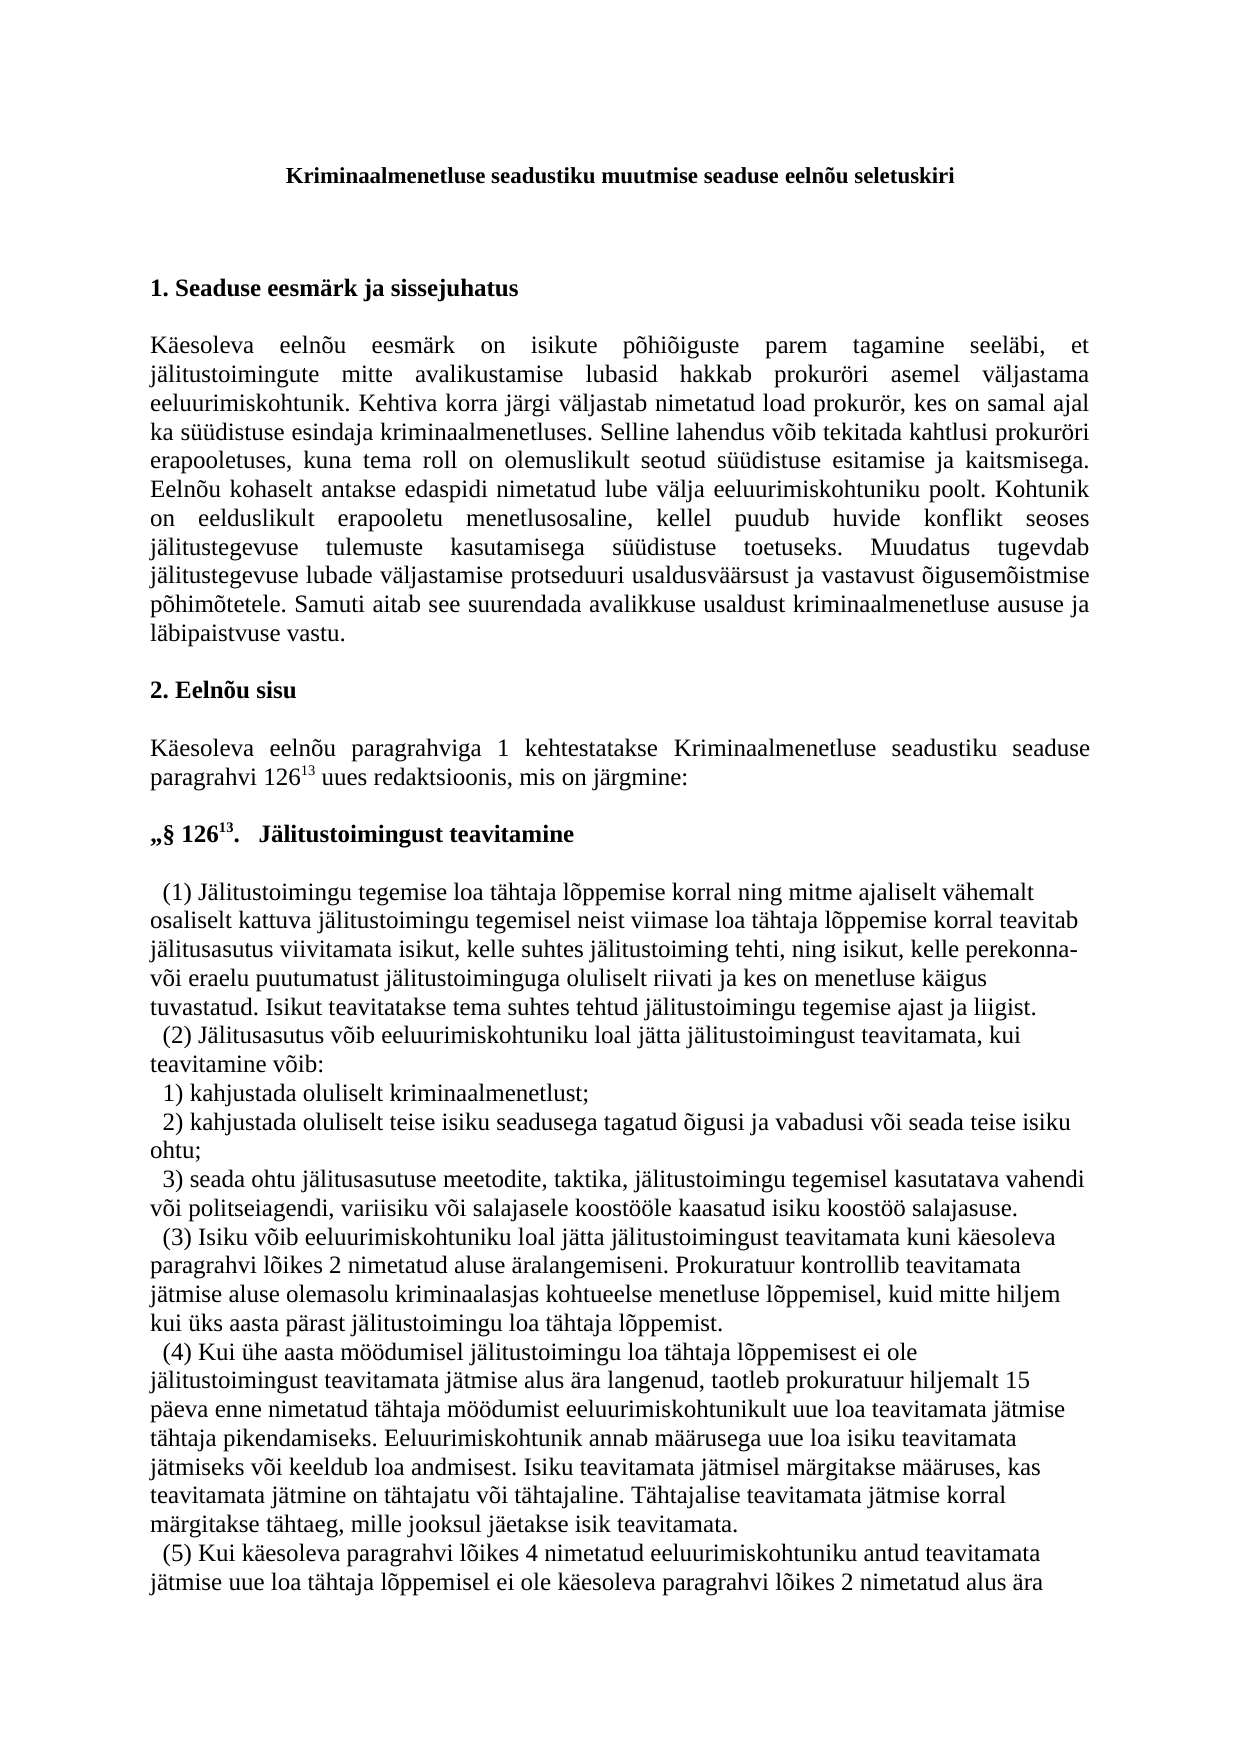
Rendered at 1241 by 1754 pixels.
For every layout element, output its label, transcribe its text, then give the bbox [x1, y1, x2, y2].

text Käesoleva eelnõu eesmärk on isikute põhiõiguste parem tagamine seeläbi, et jälitustoimingute mitte avalikustamise lubasid hakkab prokuröri asemel väljastama eeluurimiskohtunik. Kehtiva korra järgi väljastab nimetatud load prokurör, kes on samal ajal ka süüdistuse esindaja kriminaalmenetluses. Selline lahendus võib tekitada kahtlusi prokuröri erapooletuses, kuna tema roll on olemuslikult seotud süüdistuse esitamise ja kaitsmisega. Eelnõu kohaselt antakse edaspidi nimetatud lube välja eeluurimiskohtuniku poolt. Kohtunik on eelduslikult erapooletu menetlusosaline, kellel puudub huvide konflikt seoses jälitustegevuse tulemuste kasutamisega süüdistuse toetuseks. Muudatus tugevdab jälitustegevuse lubade väljastamise protseduuri usaldusväärsust ja vastavust õigusemõistmise põhimõtetele. Samuti aitab see suurendada avalikkuse usaldust kriminaalmenetluse aususe ja läbipaistvuse vastu. [150, 330, 1090, 647]
text 2. Eelnõu sisu [150, 675, 1090, 704]
text (2) Jälitusasutus võib eeluurimiskohtuniku loal jätta jälitustoimingust teavitamata, kui teavitamine võib: 1) kahjustada oluliselt kriminaalmenetlust; 2) kahjustada oluliselt teise isiku seadusega tagatud õigusi ja vabadusi või seada teise isiku ohtu; 3) seada ohtu jälitusasutuse meetodite, taktika, jälitustoimingu tegemisel kasutatava vahendi või politseiagendi, variisiku või salajasele koostööle kaasatud isiku koostöö salajasuse. [150, 1020, 1090, 1222]
text (1) Jälitustoimingu tegemise loa tähtaja lõppemise korral ning mitme ajaliselt vähemalt osaliselt kattuva jälitustoimingu tegemisel neist viimase loa tähtaja lõppemise korral teavitab jälitusasutus viivitamata isikut, kelle suhtes jälitustoiming tehti, ning isikut, kelle perekonna- või eraelu puutumatust jälitustoiminguga oluliselt riivati ja kes on menetluse käigus tuvastatud. Isikut teavitatakse tema suhtes tehtud jälitustoimingu tegemise ajast ja liigist. [150, 877, 1090, 1020]
text 1. Seaduse eesmärk ja sissejuhatus [150, 273, 1090, 302]
text (4) Kui ühe aasta möödumisel jälitustoimingu loa tähtaja lõppemisest ei ole jälitustoimingust teavitamata jätmise alus ära langenud, taotleb prokuratuur hiljemalt 15 päeva enne nimetatud tähtaja möödumist eeluurimiskohtunikult uue loa teavitamata jätmise tähtaja pikendamiseks. Eeluurimiskohtunik annab määrusega uue loa isiku teavitamata jätmiseks või keeldub loa andmisest. Isiku teavitamata jätmisel märgitakse määruses, kas teavitamata jätmine on tähtajatu või tähtajaline. Tähtajalise teavitamata jätmise korral märgitakse tähtaeg, mille jooksul jäetakse isik teavitamata. [150, 1337, 1090, 1538]
text (3) Isiku võib eeluurimiskohtuniku loal jätta jälitustoimingust teavitamata kuni käesoleva paragrahvi lõikes 2 nimetatud aluse äralangemiseni. Prokuratuur kontrollib teavitamata jätmise aluse olemasolu kriminaalasjas kohtueelse menetluse lõppemisel, kuid mitte hiljem kui üks aasta pärast jälitustoimingu loa tähtaja lõppemist. [150, 1222, 1090, 1337]
text Kriminaalmenetluse seadustiku muutmise seaduse eelnõu seletuskiri [150, 162, 1090, 189]
subtitle „§ 12613. Jälitustoimingust teavitamine [150, 819, 1090, 848]
text Käesoleva eelnõu paragrahviga 1 kehtestatakse Kriminaalmenetluse seadustiku seaduse paragrahvi 12613 uues redaktsioonis, mis on järgmine: [150, 733, 1090, 790]
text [150, 1538, 1090, 1595]
